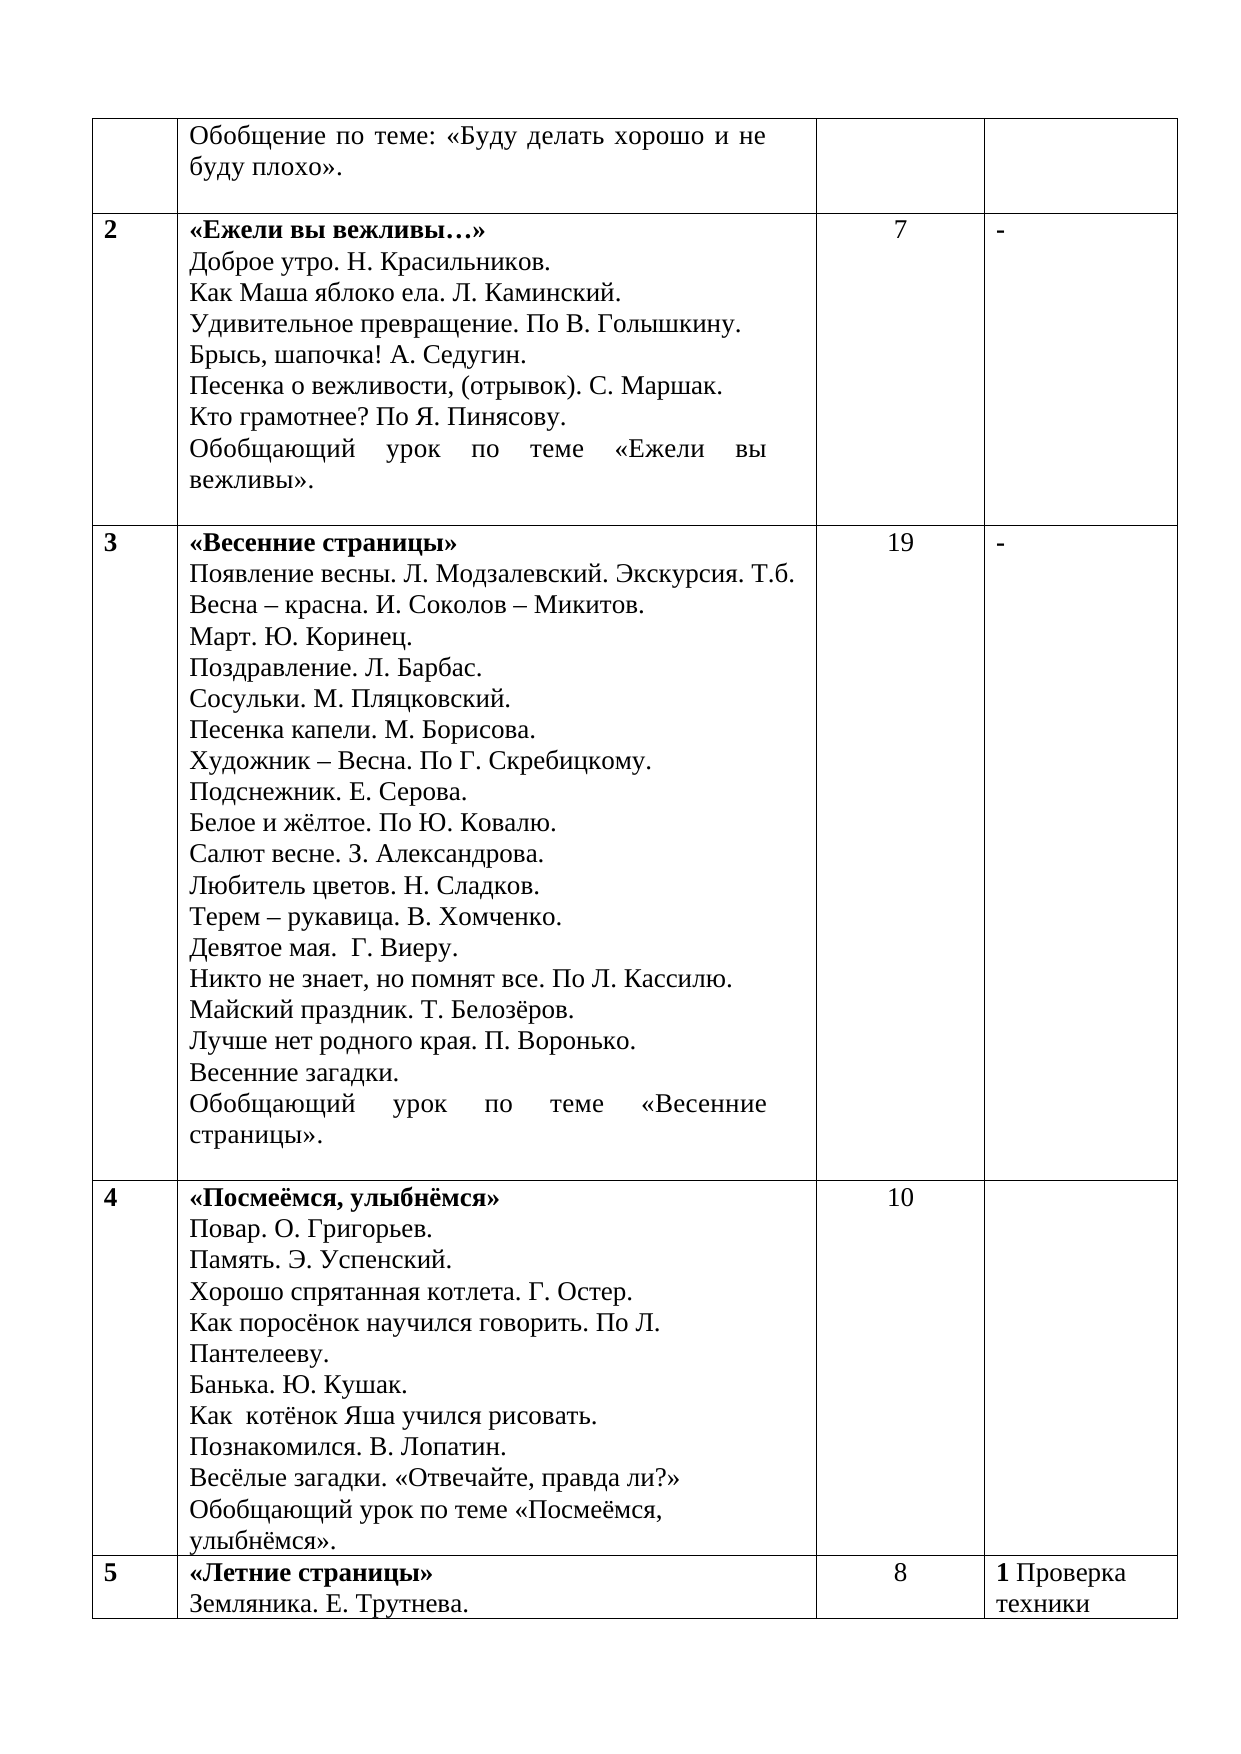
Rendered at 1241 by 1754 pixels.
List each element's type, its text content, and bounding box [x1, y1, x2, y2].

table_cell 3 [93, 526, 177, 1180]
table_cell 1 [93, 119, 177, 213]
table_cell - [985, 214, 1177, 525]
table_cell 7 [817, 214, 984, 525]
table_cell 5 [93, 1556, 177, 1618]
table_cell 4 [817, 119, 984, 213]
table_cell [178, 119, 816, 213]
table_cell «Посмеёмся, улыбнёмся» Повар. О. Григорьев. Память. Э. Успенский. Хорошо спрятанная котлета. Г. Остер. Как поросёнок научился говорить. По Л. Пантелееву. Банька. Ю. Кушак. Как котёнок Яша учился рисовать. Познакомился. В. Лопатин. Весёлые загадки. «Отвечайте, правда ли?» Обобщающий урок по теме «Посмеёмся, улыбнёмся». [178, 1181, 816, 1555]
table_cell 2 [93, 214, 177, 525]
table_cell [985, 1556, 1177, 1618]
table_cell 10 [817, 1181, 984, 1555]
table_cell - [985, 526, 1177, 1180]
table_cell «Весенние страницы» Появление весны. Л. Модзалевский. Экскурсия. Т.б. Весна – красна. И. Соколов – Микитов. Март. Ю. Коринец. Поздравление. Л. Барбас. Сосульки. М. Пляцковский. Песенка капели. М. Борисова. Художник – Весна. По Г. Скребицкому. Подснежник. Е. Серова. Белое и жёлтое. По Ю. Ковалю. Салют весне. З. Александрова. Любитель цветов. Н. Сладков. Терем – рукавица. В. Хомченко. Девятое мая. Г. Виеру. Никто не знает, но помнят все. По Л. Кассилю. Майский праздник. Т. Белозёров. Лучше нет родного края. П. Воронько. Весенние загадки. Обобщающий урок по теме «Весенние страницы». [178, 526, 816, 1180]
table_cell 8 [817, 1556, 984, 1618]
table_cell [178, 1556, 816, 1618]
table_cell 19 [817, 526, 984, 1180]
table_cell - [985, 119, 1177, 213]
table_cell 4 [93, 1181, 177, 1555]
table_cell [985, 1181, 1177, 1555]
table_cell «Ежели вы вежливы…» Доброе утро. Н. Красильников. Как Маша яблоко ела. Л. Каминский. Удивительное превращение. По В. Голышкину. Брысь, шапочка! А. Седугин. Песенка о вежливости, (отрывок). С. Маршак. Кто грамотнее? По Я. Пинясову. Обобщающий урок по теме «Ежели вы вежливы». [178, 214, 816, 525]
